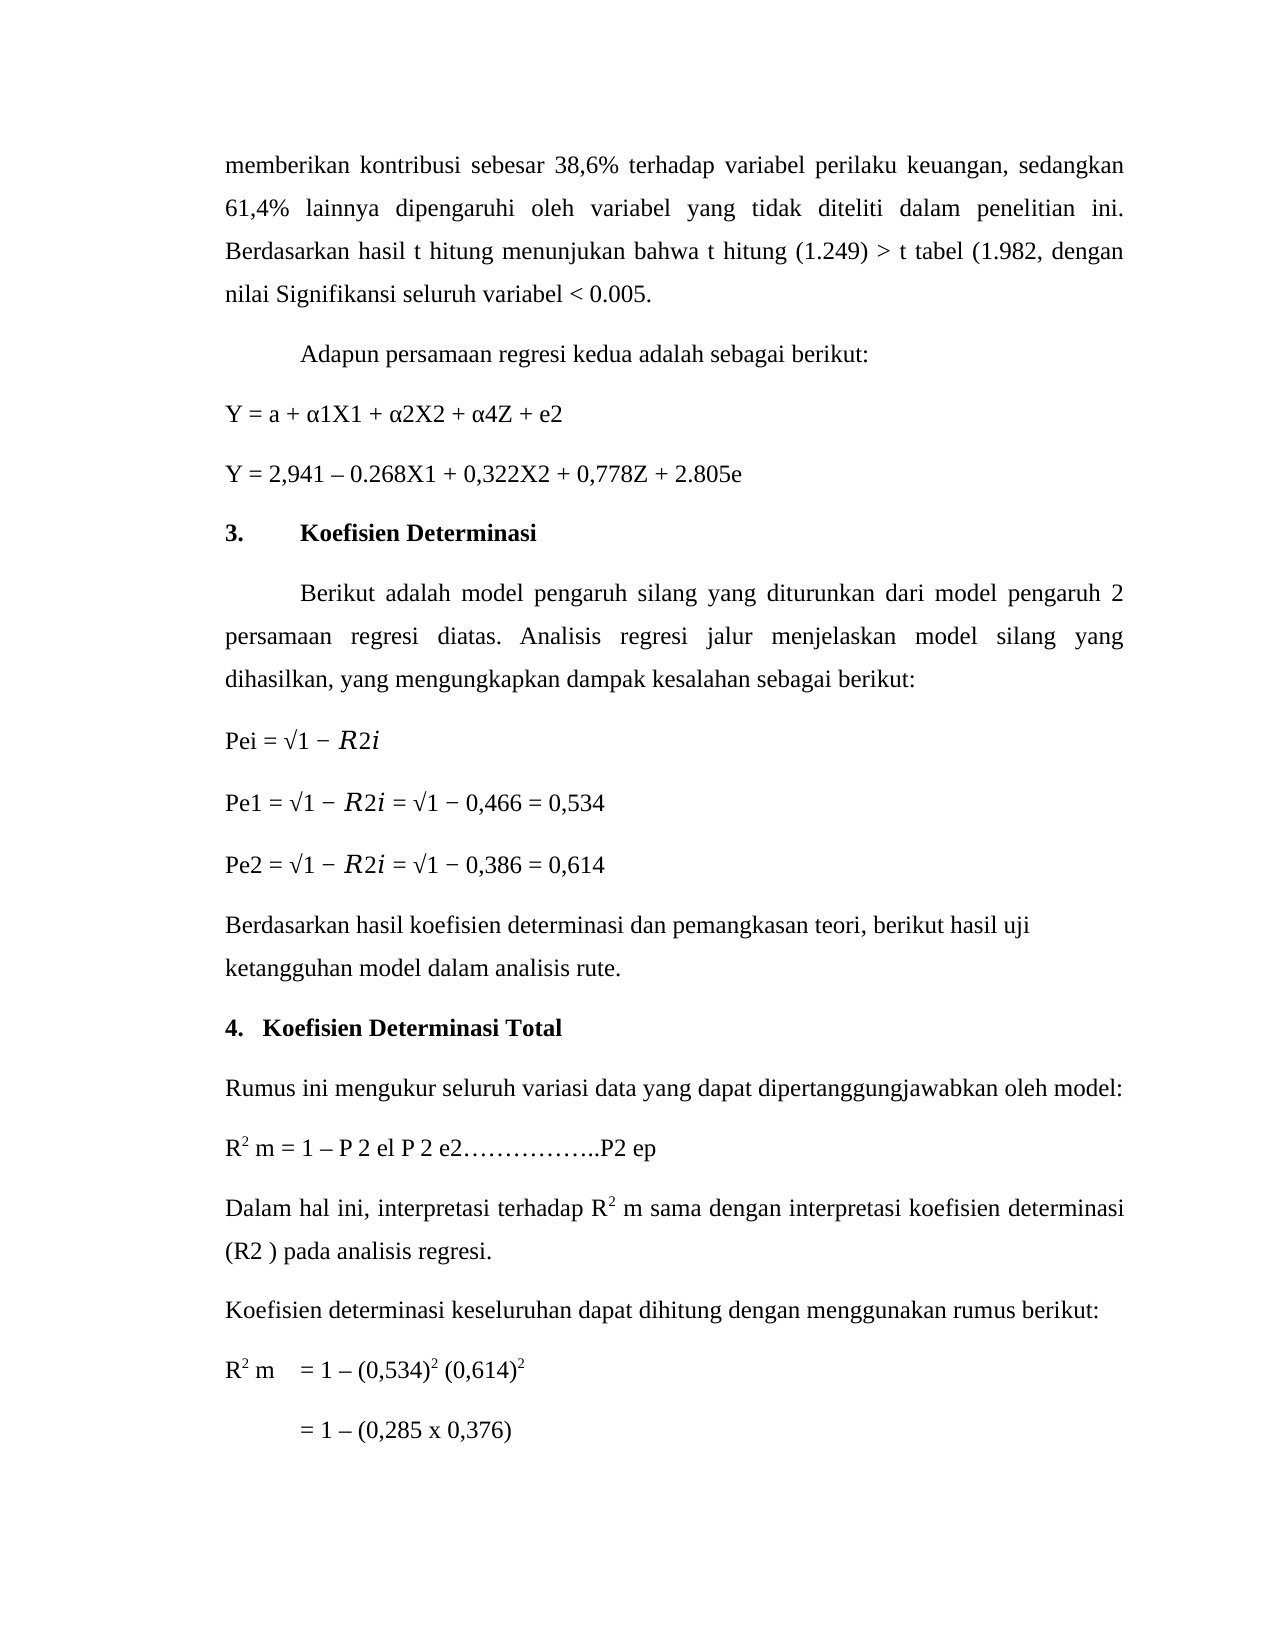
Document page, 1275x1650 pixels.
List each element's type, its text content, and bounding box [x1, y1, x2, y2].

text Adapun persamaan regresi kedua adalah sebagai berikut: [225, 339, 1125, 368]
text Pei = √1 − 𝑅2𝑖 [225, 724, 1125, 754]
text Pe2 = √1 − 𝑅2𝑖 = √1 − 0,386 = 0,614 [225, 848, 1125, 878]
text = 1 – (0,285 x 0,376) [300, 1415, 1125, 1444]
text Berdasarkan hasil koefisien determinasi dan pemangkasan teori, berikut hasil uji ketangguhan model dalam analisis rute. [225, 910, 1125, 982]
text R2 m = 1 – P 2 el P 2 e2……………..P2 ep [225, 1133, 1125, 1162]
text Y = 2,941 – 0.268X1 + 0,322X2 + 0,778Z + 2.805e [225, 459, 1125, 487]
text Berikut adalah model pengaruh silang yang diturunkan dari model pengaruh 2 persamaan regresi diatas. Analisis regresi jalur menjelaskan model silang yang dihasilkan, yang mengungkapkan dampak kesalahan sebagai berikut: [225, 578, 1125, 693]
text R2 m = 1 – (0,534)2 (0,614)2 [225, 1355, 1125, 1384]
text Y = a + α1X1 + α2X2 + α4Z + e2 [225, 399, 1125, 428]
list Koefisien Determinasi [225, 518, 1125, 547]
text Pe1 = √1 − 𝑅2𝑖 = √1 − 0,466 = 0,534 [225, 786, 1125, 817]
text Dalam hal ini, interpretasi terhadap R2 m sama dengan interpretasi koefisien determinasi (R2 ) pada analisis regresi. [225, 1193, 1125, 1264]
text Koefisien determinasi keseluruhan dapat dihitung dengan menggunakan rumus berikut: [225, 1296, 1125, 1324]
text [225, 150, 1125, 308]
list Koefisien Determinasi Total [225, 1013, 1125, 1042]
text Rumus ini mengukur seluruh variasi data yang dapat dipertanggungjawabkan oleh model: [225, 1073, 1125, 1102]
